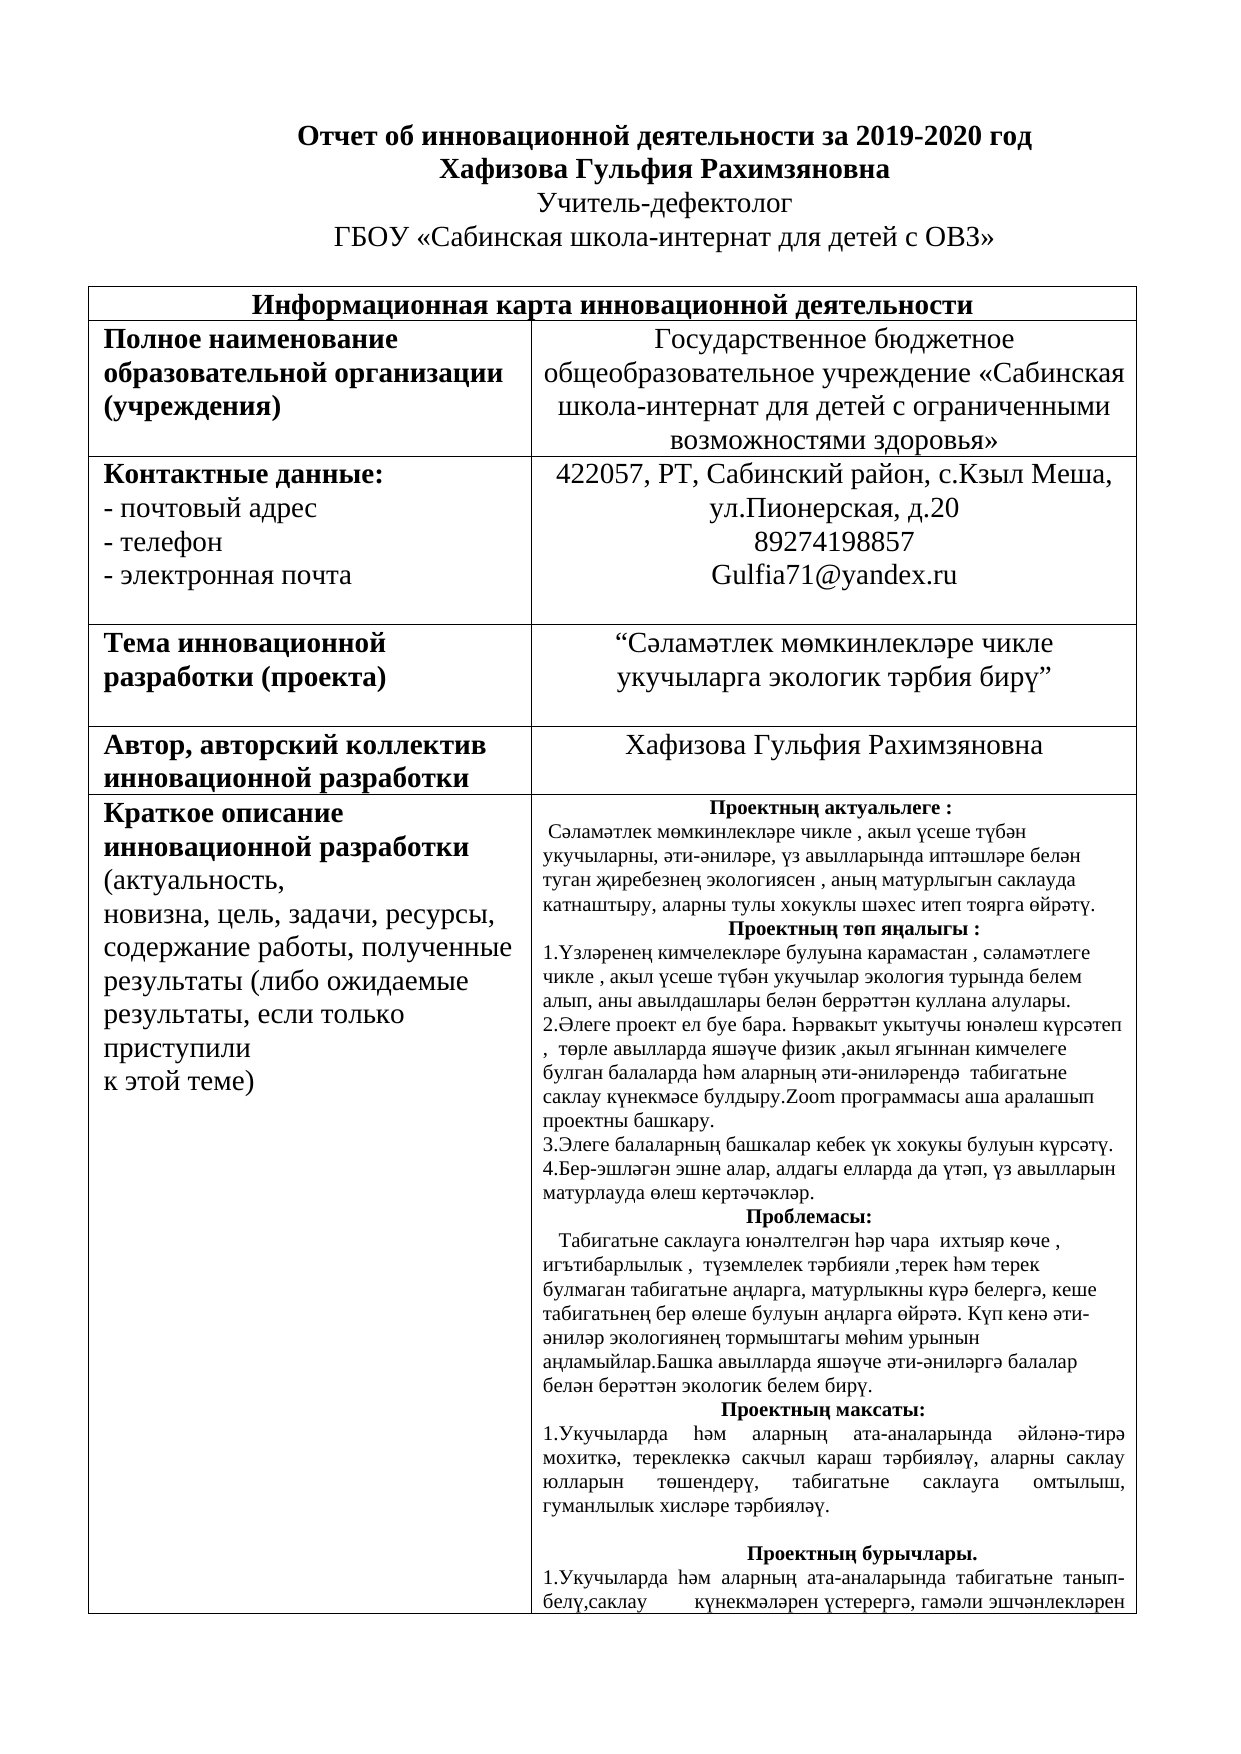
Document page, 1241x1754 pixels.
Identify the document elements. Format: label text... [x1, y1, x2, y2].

text ГБОУ «Сабинская школа-интернат для детей с ОВЗ» [177, 219, 1152, 252]
table_cell Автор, авторский коллектив инновационной разработки [89, 727, 531, 794]
text Учитель-дефектолог [177, 185, 1152, 219]
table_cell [532, 795, 1136, 1613]
table_cell Тема инновационной разработки (проекта) [89, 625, 531, 726]
text Хафизова Гульфия Рахимзяновна [177, 152, 1152, 185]
table_cell Государственное бюджетное общеобразовательное учреждение «Сабинская школа-интернат для детей с ограниченными возможностями здоровья» [532, 321, 1136, 456]
table_cell Хафизова Гульфия Рахимзяновна [532, 727, 1136, 794]
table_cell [89, 795, 531, 1613]
table_cell Полное наименование образовательной организации (учреждения) [89, 321, 531, 456]
text Отчет об инновационной деятельности за 2019-2020 год [177, 118, 1152, 152]
table_header Информационная карта инновационной деятельности [89, 287, 1136, 320]
table_cell Контактные данные: - почтовый адрес - телефон - электронная почта [89, 457, 531, 624]
table_cell 422057, РТ, Сабинский район, с.Кзыл Меша, ул.Пионерская, д.20 89274198857 Gulfia71@yandex.ru [532, 457, 1136, 624]
table_cell “Сәламәтлек мөмкинлекләре чикле укучыларга экологик тәрбия бирү” [532, 625, 1136, 726]
